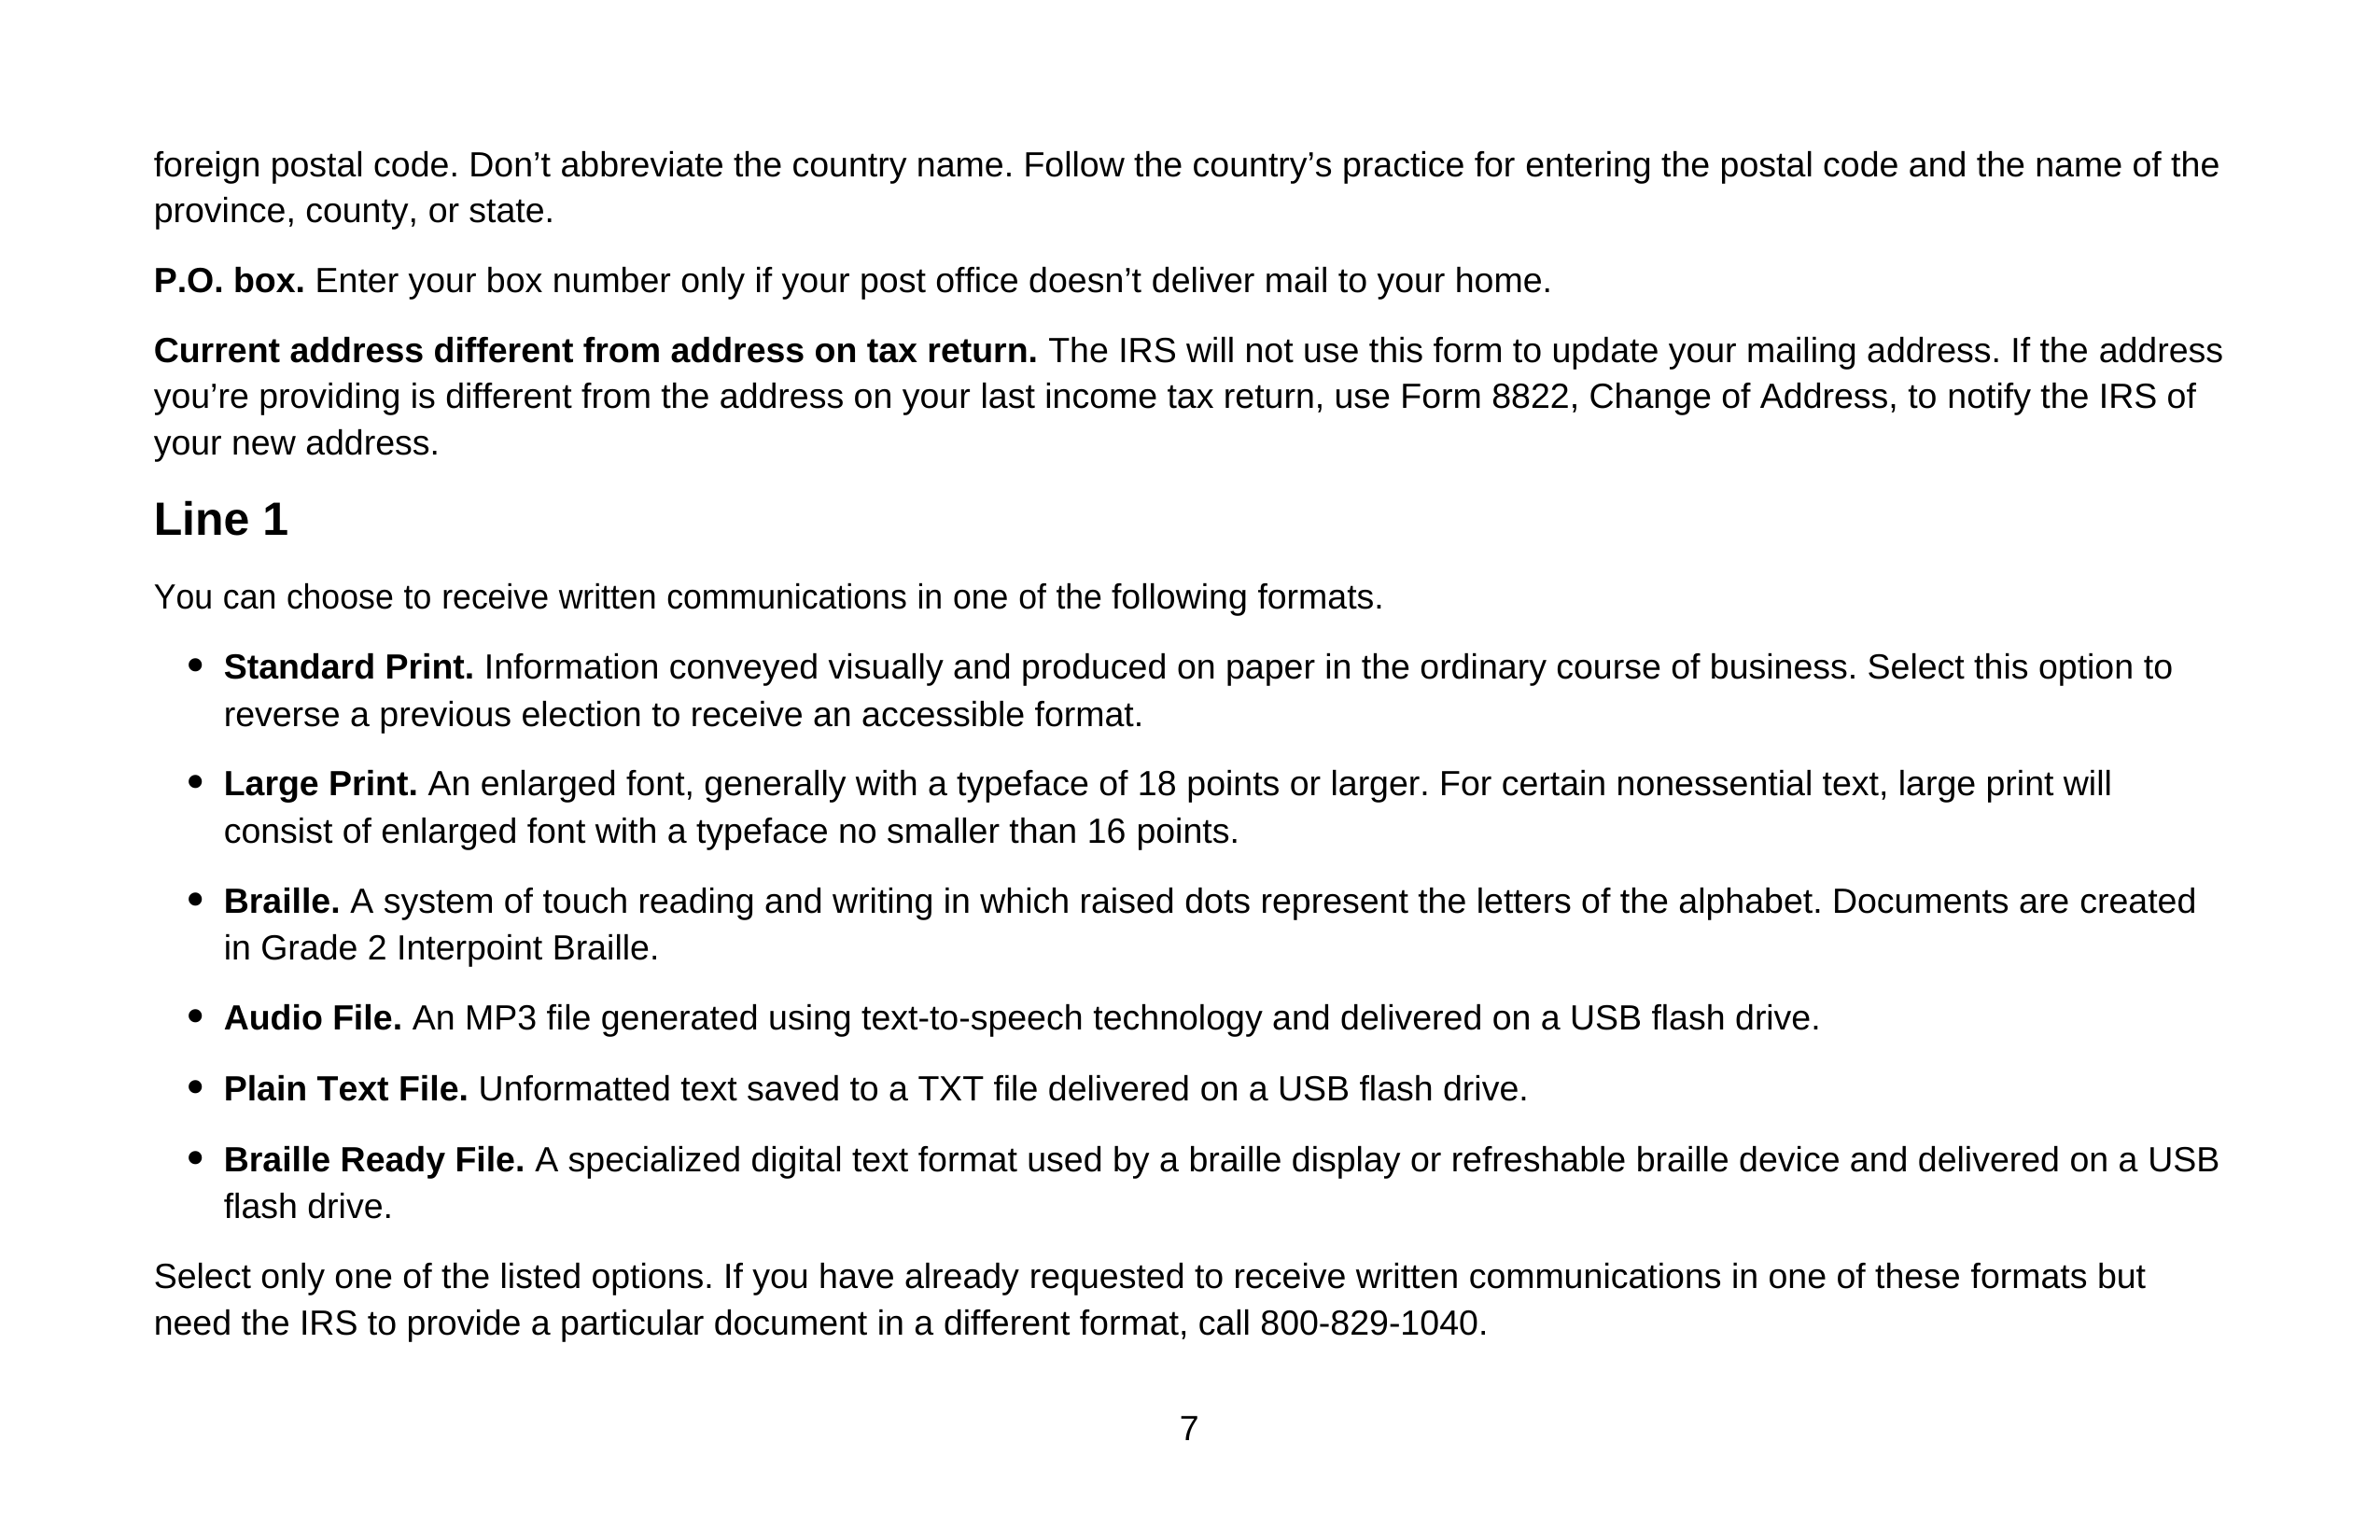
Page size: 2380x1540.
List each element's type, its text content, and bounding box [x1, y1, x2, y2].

text Select only one of the listed options. If you have already requested to receive written communications in one of these formats but need the IRS to provide a particular document in a different format, call 800-829-1040. [153, 1255, 2224, 1342]
text You can choose to receive written communications in one of the following formats. [153, 577, 2224, 617]
text Braille Ready File. A specialized digital text format used by a braille display or refreshable braille device and delivered on a USB flash drive. [189, 1139, 2224, 1226]
text Plain Text File. Unformatted text saved to a TXT file delivered on a USB flash drive. [189, 1068, 2224, 1109]
text Audio File. An MP3 file generated using text-to-speech technology and delivered on a USB flash drive. [189, 997, 2224, 1038]
subtitle Line 1 [153, 492, 2224, 545]
text Standard Print. Information conveyed visually and produced on paper in the ordinary course of business. Select this option to reverse a previous election to receive an accessible format. [189, 646, 2224, 734]
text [153, 144, 2224, 231]
text Current address different from address on tax return. The IRS will not use this form to update your mailing address. If the address you’re providing is different from the address on your last income tax return, use Form 8822, Change of Address, to notify the IRS of your new address. [153, 329, 2224, 462]
text Braille. A system of touch reading and writing in which raised dots represent the letters of the alphabet. Documents are created in Grade 2 Interpoint Braille. [189, 880, 2224, 968]
text P.O. box. Enter your box number only if your post office doesn’t deliver mail to your home. [153, 259, 2224, 300]
text Large Print. An enlarged font, generally with a typeface of 18 points or larger. For certain nonessential text, large print will consist of enlarged font with a typeface no smaller than 16 points. [189, 763, 2224, 850]
